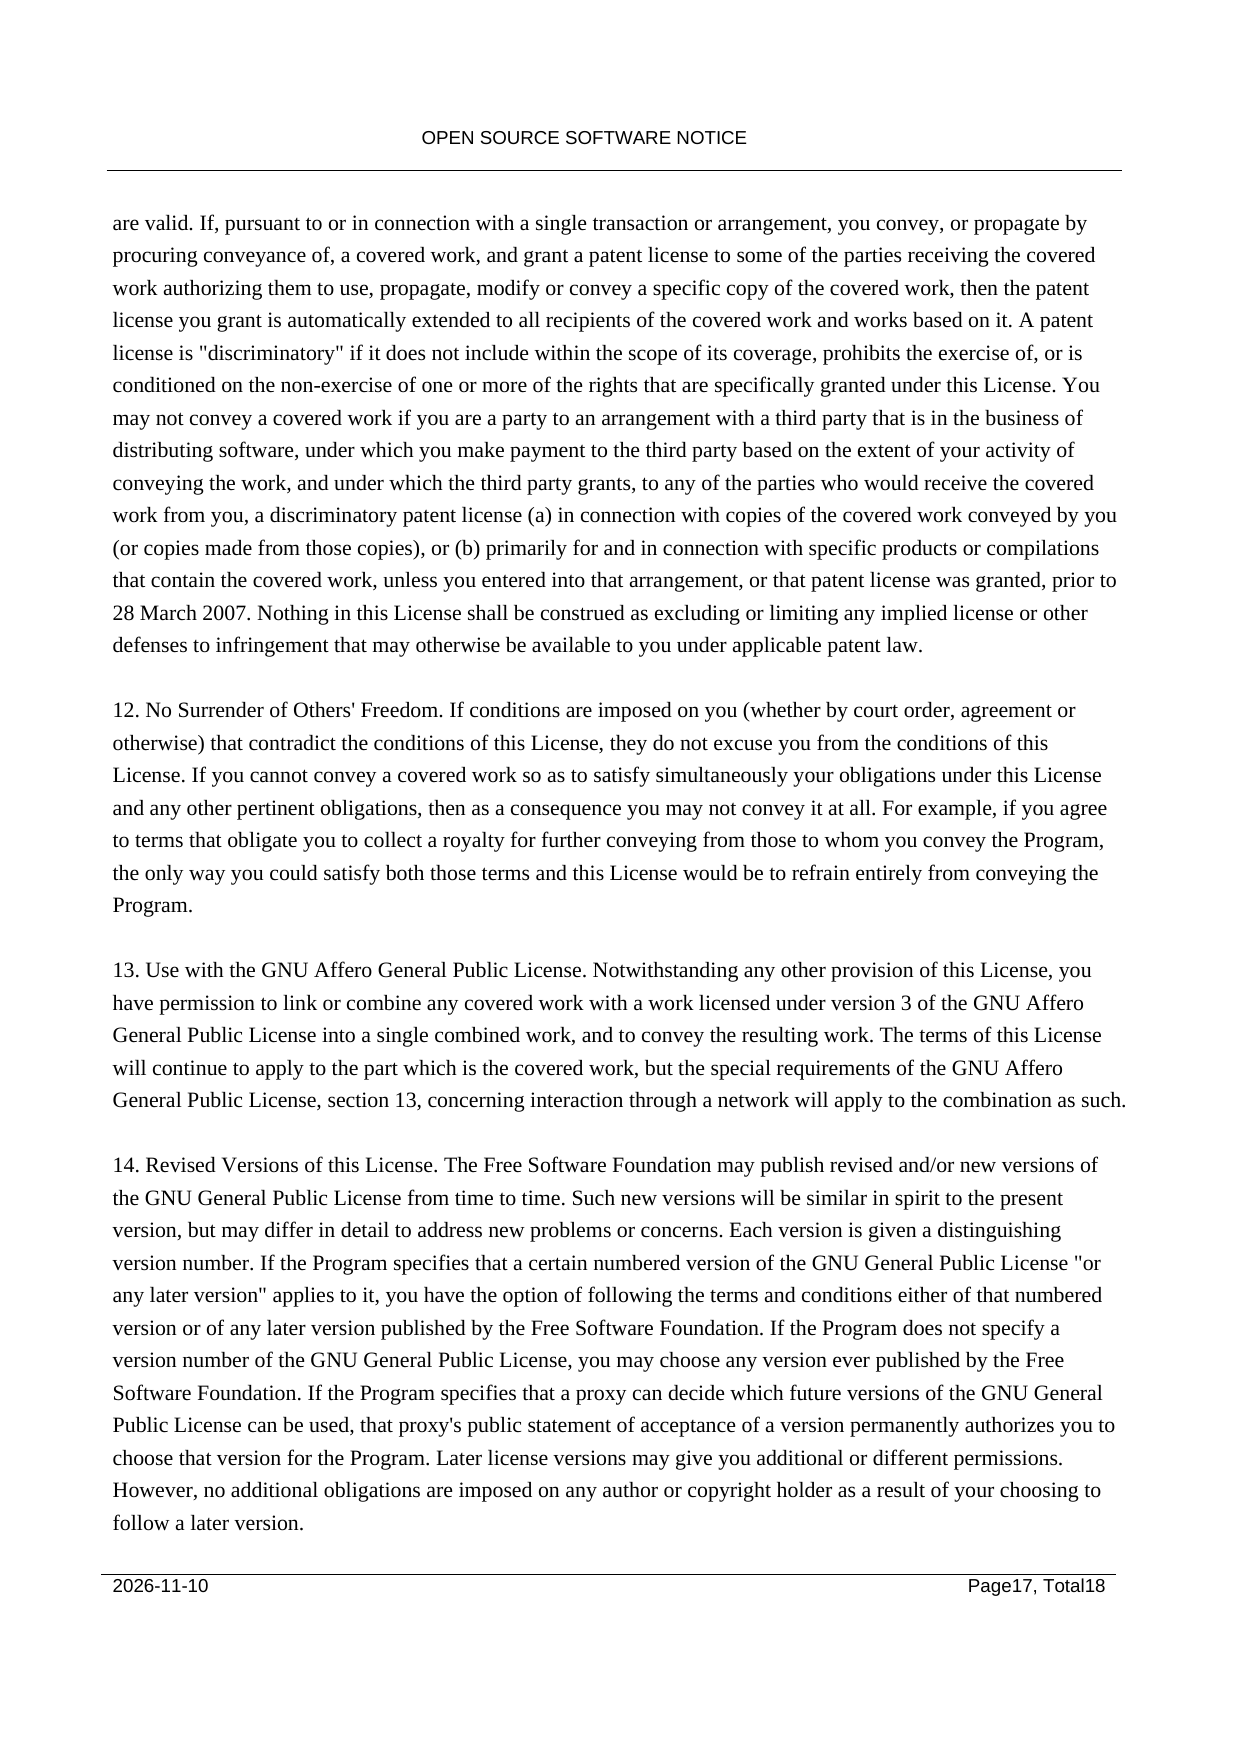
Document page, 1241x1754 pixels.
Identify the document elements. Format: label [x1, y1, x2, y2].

text [112, 206, 1128, 1539]
